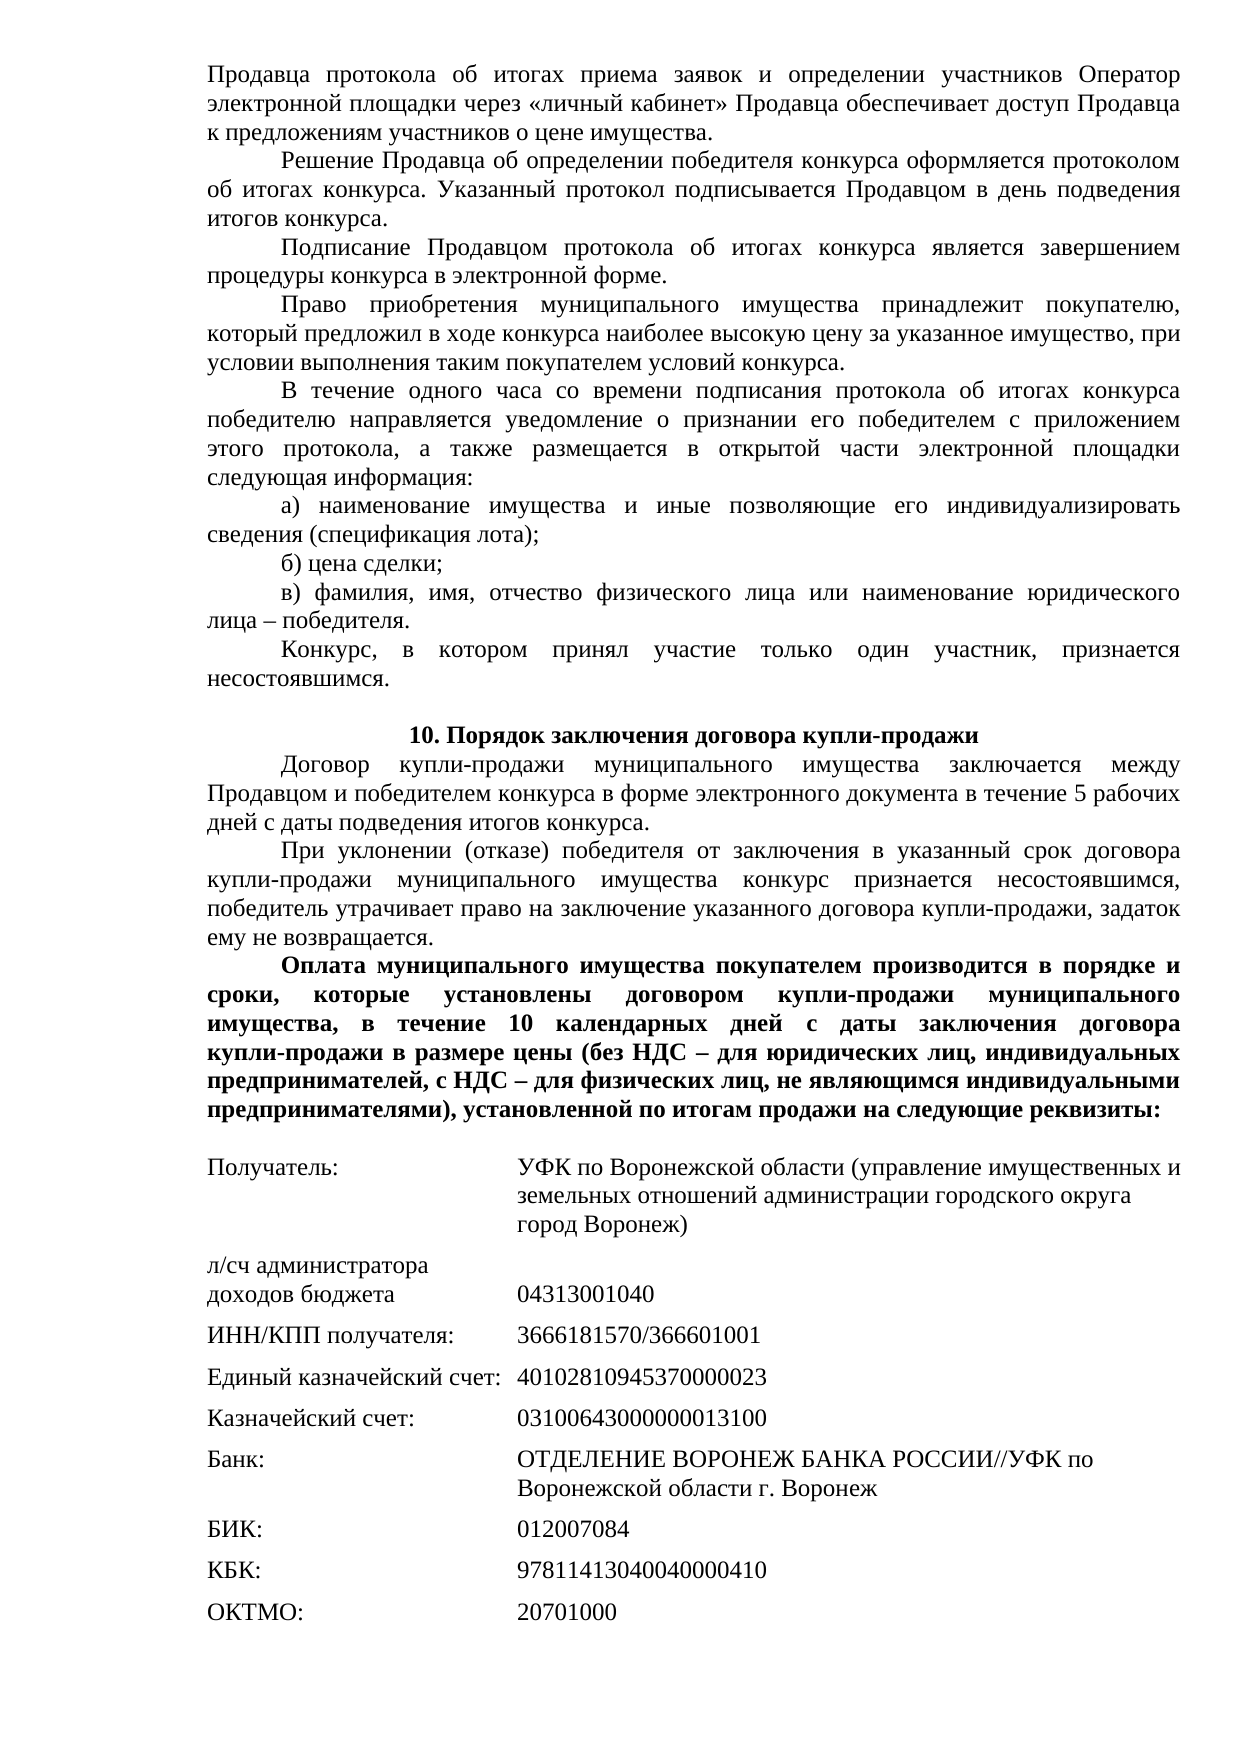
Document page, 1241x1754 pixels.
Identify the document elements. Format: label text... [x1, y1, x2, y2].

text Банк: ОТДЕЛЕНИЕ ВОРОНЕЖ БАНКА РОССИИ//УФК по [207, 1444, 1181, 1473]
text БИК: 012007084 [207, 1514, 1181, 1543]
text Право приобретения муниципального имущества принадлежит покупателю, который предложил в ходе конкурса наиболее высокую цену за указанное имущество, при условии выполнения таким покупателем условий конкурса. [207, 289, 1181, 375]
text в) фамилия, имя, отчество физического лица или наименование юридического лица – победителя. [207, 577, 1181, 634]
text КБК: 97811413040040000410 [207, 1555, 1181, 1584]
text ИНН/КПП получателя: 3666181570/366601001 [207, 1320, 1181, 1349]
text Казначейский счет: 03100643000000013100 [207, 1403, 1181, 1432]
text л/сч администратора [207, 1250, 1181, 1279]
text Получатель: УФК по Воронежской области (управление имущественных и [207, 1152, 1181, 1180]
text 10. Порядок заключения договора купли-продажи [207, 720, 1181, 749]
text ОКТМО: 20701000 [207, 1597, 1181, 1625]
text б) цена сделки; [207, 548, 1181, 577]
text Договор купли-продажи муниципального имущества заключается между Продавцом и победителем конкурса в форме электронного документа в течение 5 рабочих дней с даты подведения итогов конкурса. [207, 749, 1181, 835]
text Решение Продавца об определении победителя конкурса оформляется протоколом об итогах конкурса. Указанный протокол подписывается Продавцом в день подведения итогов конкурса. [207, 145, 1181, 232]
text В течение одного часа со времени подписания протокола об итогах конкурса победителю направляется уведомление о признании его победителем с приложением этого протокола, а также размещается в открытой части электронной площадки следующая информация: [207, 375, 1181, 490]
text Единый казначейский счет: 40102810945370000023 [207, 1362, 1181, 1390]
text город Воронеж) [207, 1209, 1181, 1238]
text Воронежской области г. Воронеж [207, 1473, 1181, 1502]
text земельных отношений администрации городского округа [207, 1180, 1181, 1209]
text доходов бюджета 04313001040 [207, 1279, 1181, 1308]
text а) наименование имущества и иные позволяющие его индивидуализировать сведения (спецификация лота); [207, 490, 1181, 548]
text Подписание Продавцом протокола об итогах конкурса является завершением процедуры конкурса в электронной форме. [207, 232, 1181, 289]
text Оплата муниципального имущества покупателем производится в порядке и сроки, которые установлены договором купли-продажи муниципального имущества, в течение 10 календарных дней с даты заключения договора купли-продажи в размере цены (без НДС – для юридических лиц, индивидуальных предпринимателей, с НДС – для физических лиц, не являющимся индивидуальными предпринимателями), установленной по итогам продажи на следующие реквизиты: [207, 950, 1181, 1123]
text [207, 59, 1181, 145]
text Конкурс, в котором принял участие только один участник, признается несостоявшимся. [207, 634, 1181, 692]
text При уклонении (отказе) победителя от заключения в указанный срок договора купли-продажи муниципального имущества конкурс признается несостоявшимся, победитель утрачивает право на заключение указанного договора купли-продажи, задаток ему не возвращается. [207, 835, 1181, 950]
